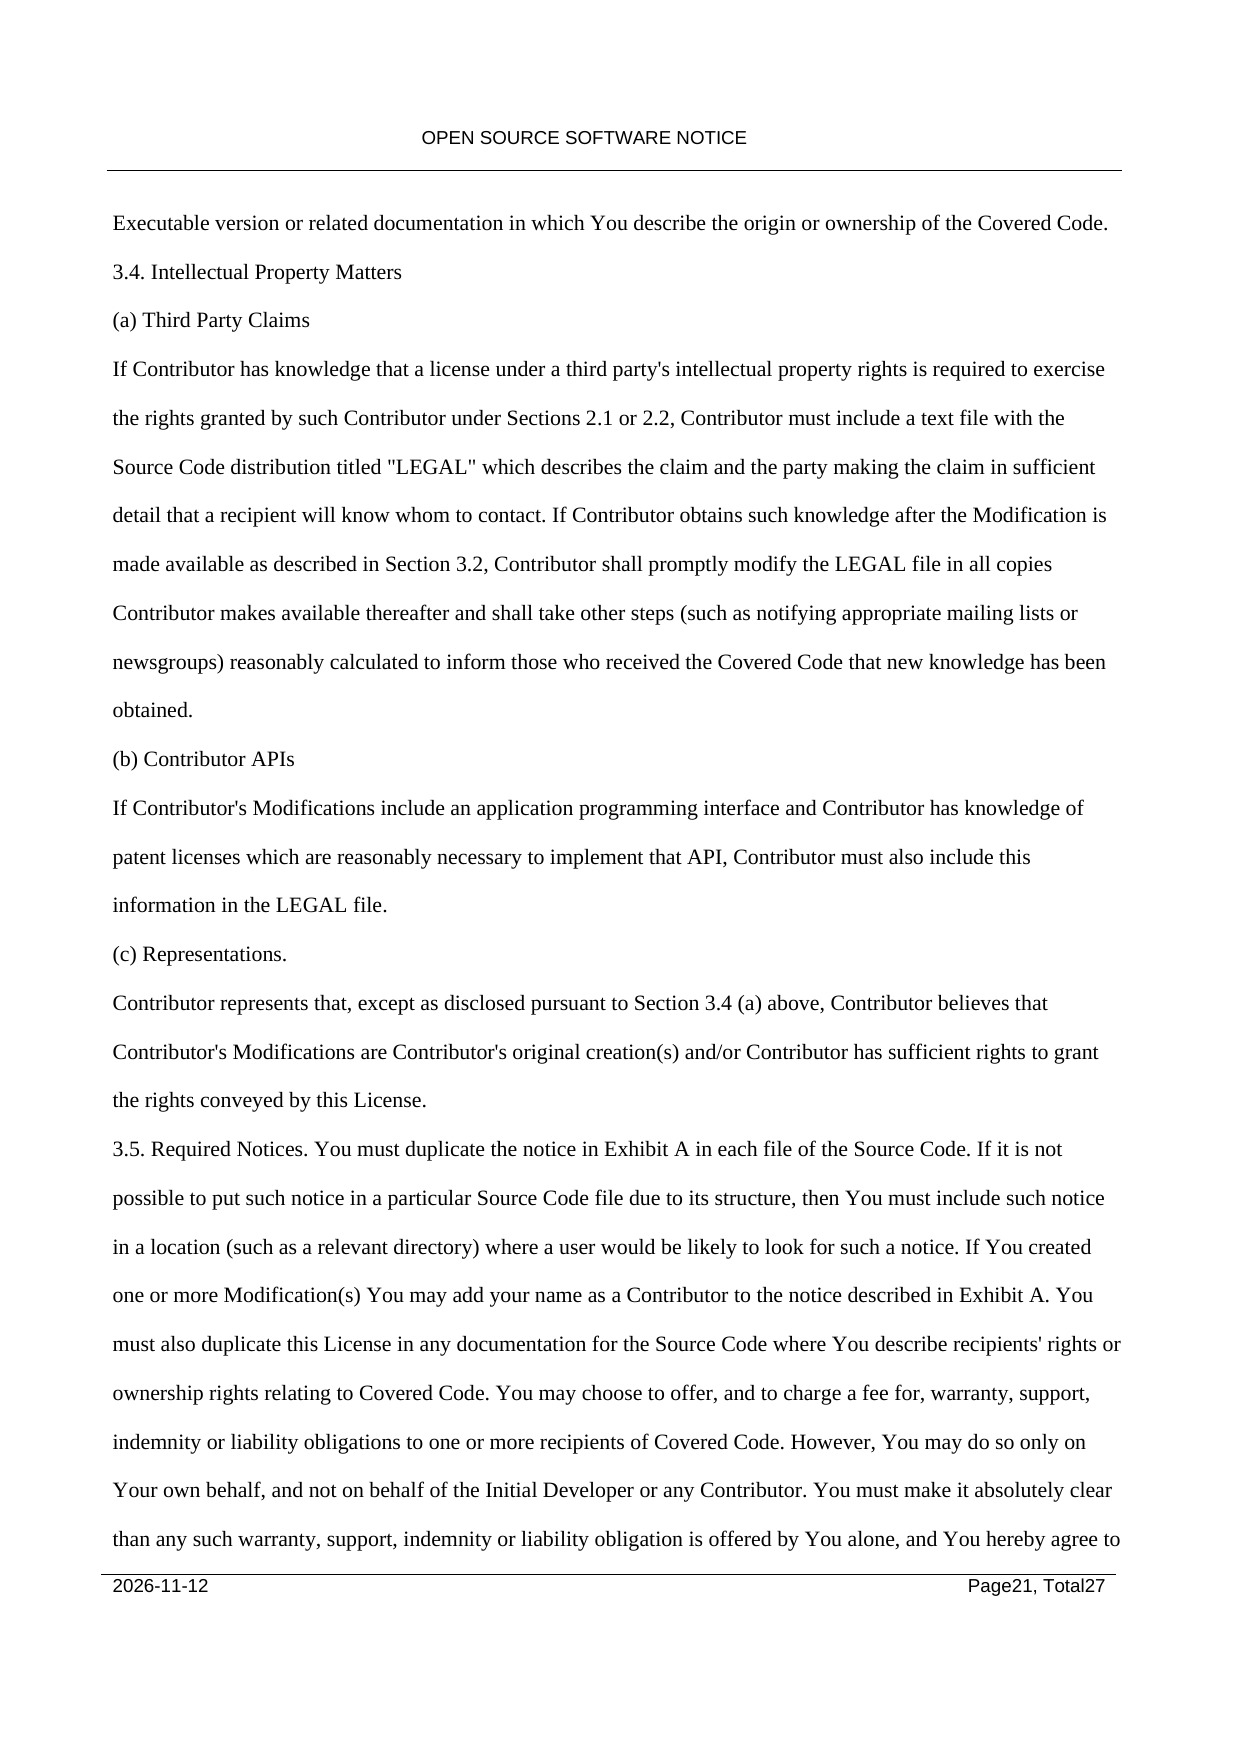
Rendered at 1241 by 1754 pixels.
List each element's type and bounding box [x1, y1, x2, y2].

text [112, 206, 1128, 1555]
